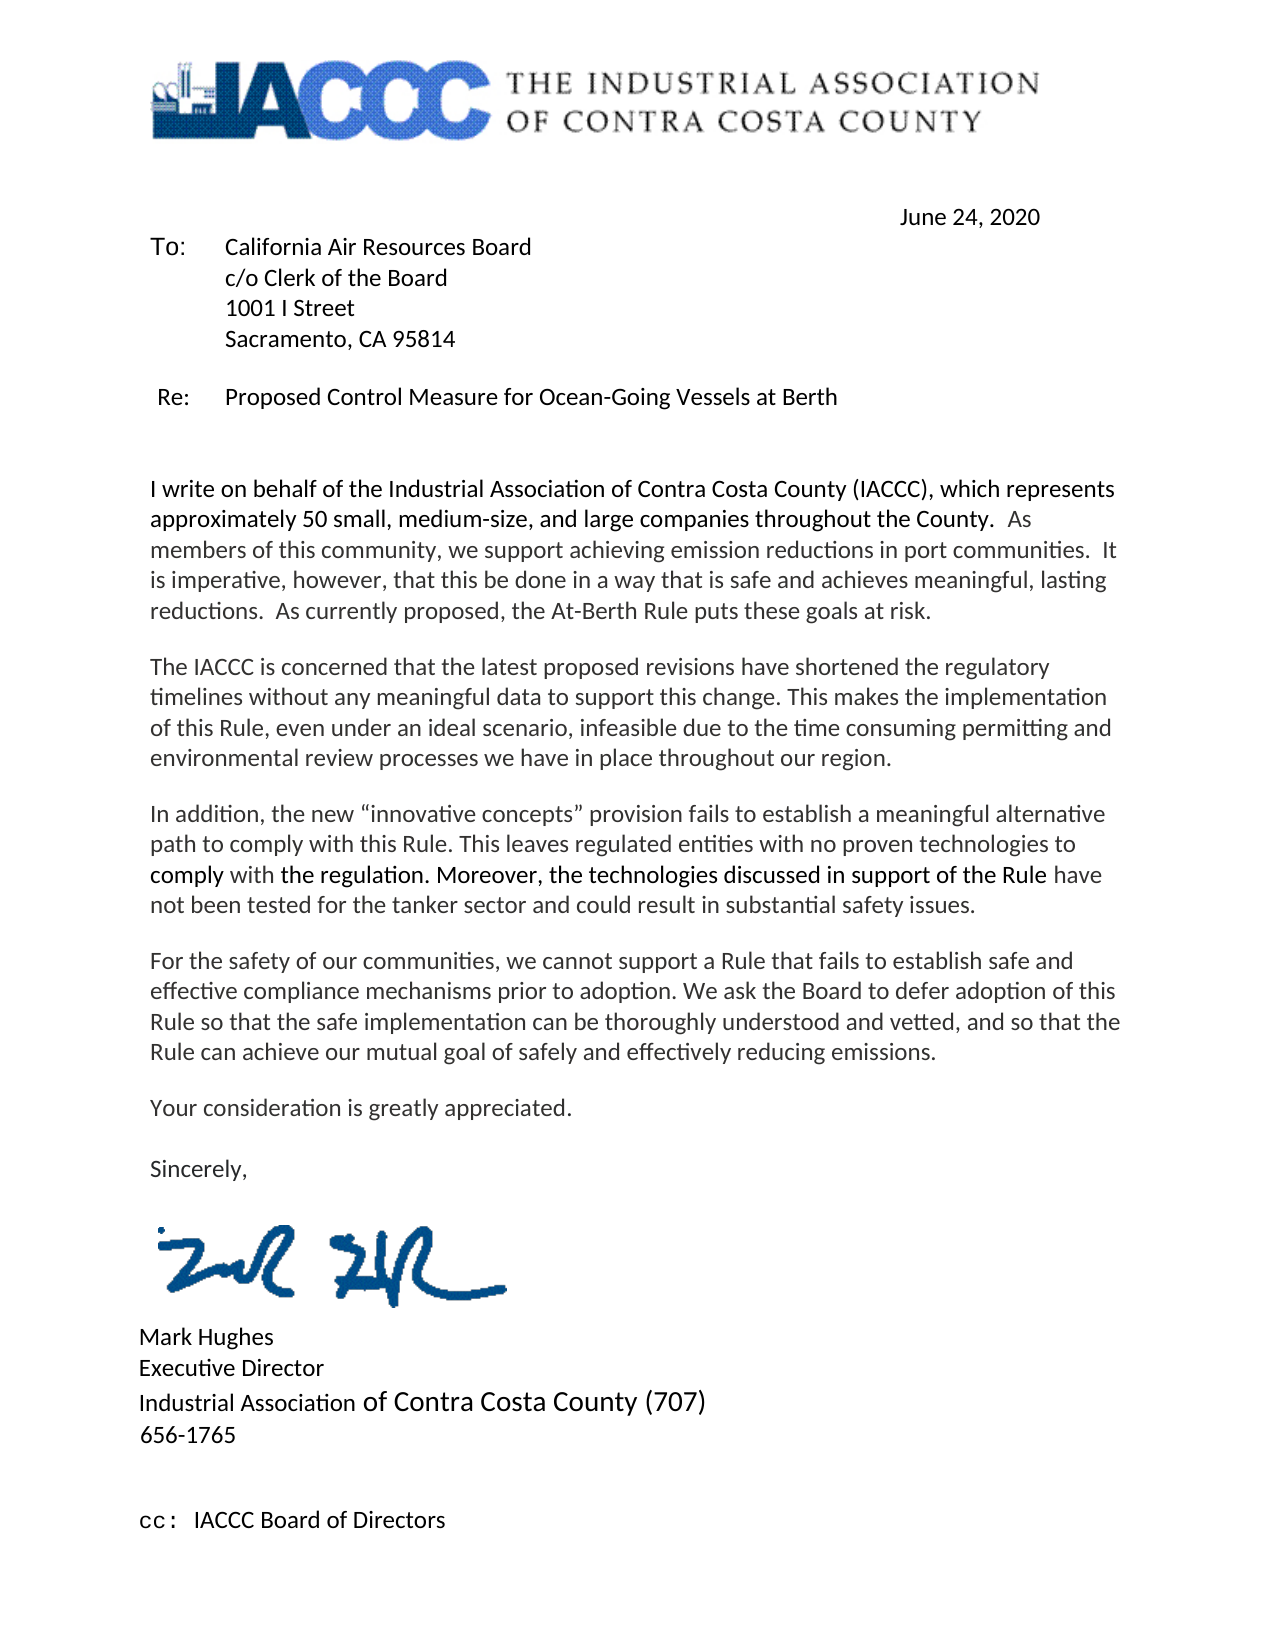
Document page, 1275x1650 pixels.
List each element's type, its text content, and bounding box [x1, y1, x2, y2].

text June 24, 2020 [150, 201, 1125, 231]
text Re: Proposed Control Measure for Ocean-Going Vessels at Berth [150, 381, 1125, 412]
text The IACCC is concerned that the latest proposed revisions have shortened the regulatory timelines without any meaningful data to support this change. This makes the implementation of this Rule, even under an ideal scenario, infeasible due to the time consuming permitting and environmental review processes we have in place throughout our region. [150, 651, 1125, 773]
text In addition, the new “innovative concepts” provision fails to establish a meaningful alternative path to comply with this Rule. This leaves regulated entities with no proven technologies to comply with the regulation. Moreover, the technologies discussed in support of the Rule have not been tested for the tanker sector and could result in substantial safety issues. [150, 798, 1125, 920]
picture [158, 1225, 507, 1308]
text To: California Air Resources Board [150, 231, 1125, 262]
text c/o Clerk of the Board [150, 262, 1125, 292]
text Sacramento, CA 95814 [150, 323, 1125, 353]
text I write on behalf of the Industrial Association of Contra Costa County (IACCC), which represents approximately 50 small, medium-size, and large companies throughout the County. As members of this community, we support achieving emission reductions in port communities. It is imperative, however, that this be done in a way that is safe and achieves meaningful, lasting reductions. As currently proposed, the At-Berth Rule puts these goals at risk. [150, 473, 1125, 626]
text 1001 I Street [150, 292, 1125, 323]
picture [150, 60, 1044, 144]
text Mark Hughes [139, 1322, 708, 1352]
text Your consideration is greatly appreciated. [150, 1092, 1125, 1122]
text Sincerely, [150, 1153, 1125, 1183]
text For the safety of our communities, we cannot support a Rule that fails to establish safe and effective compliance mechanisms prior to adoption. We ask the Board to defer adoption of this Rule so that the safe implementation can be thoroughly understood and vetted, and so that the Rule can achieve our mutual goal of safely and effectively reducing emissions. [150, 945, 1125, 1067]
text Industrial Association of Contra Costa County (707) 656-1765 [139, 1383, 708, 1449]
text cc: IACCC Board of Directors [139, 1504, 708, 1536]
text Executive Director [139, 1352, 708, 1383]
